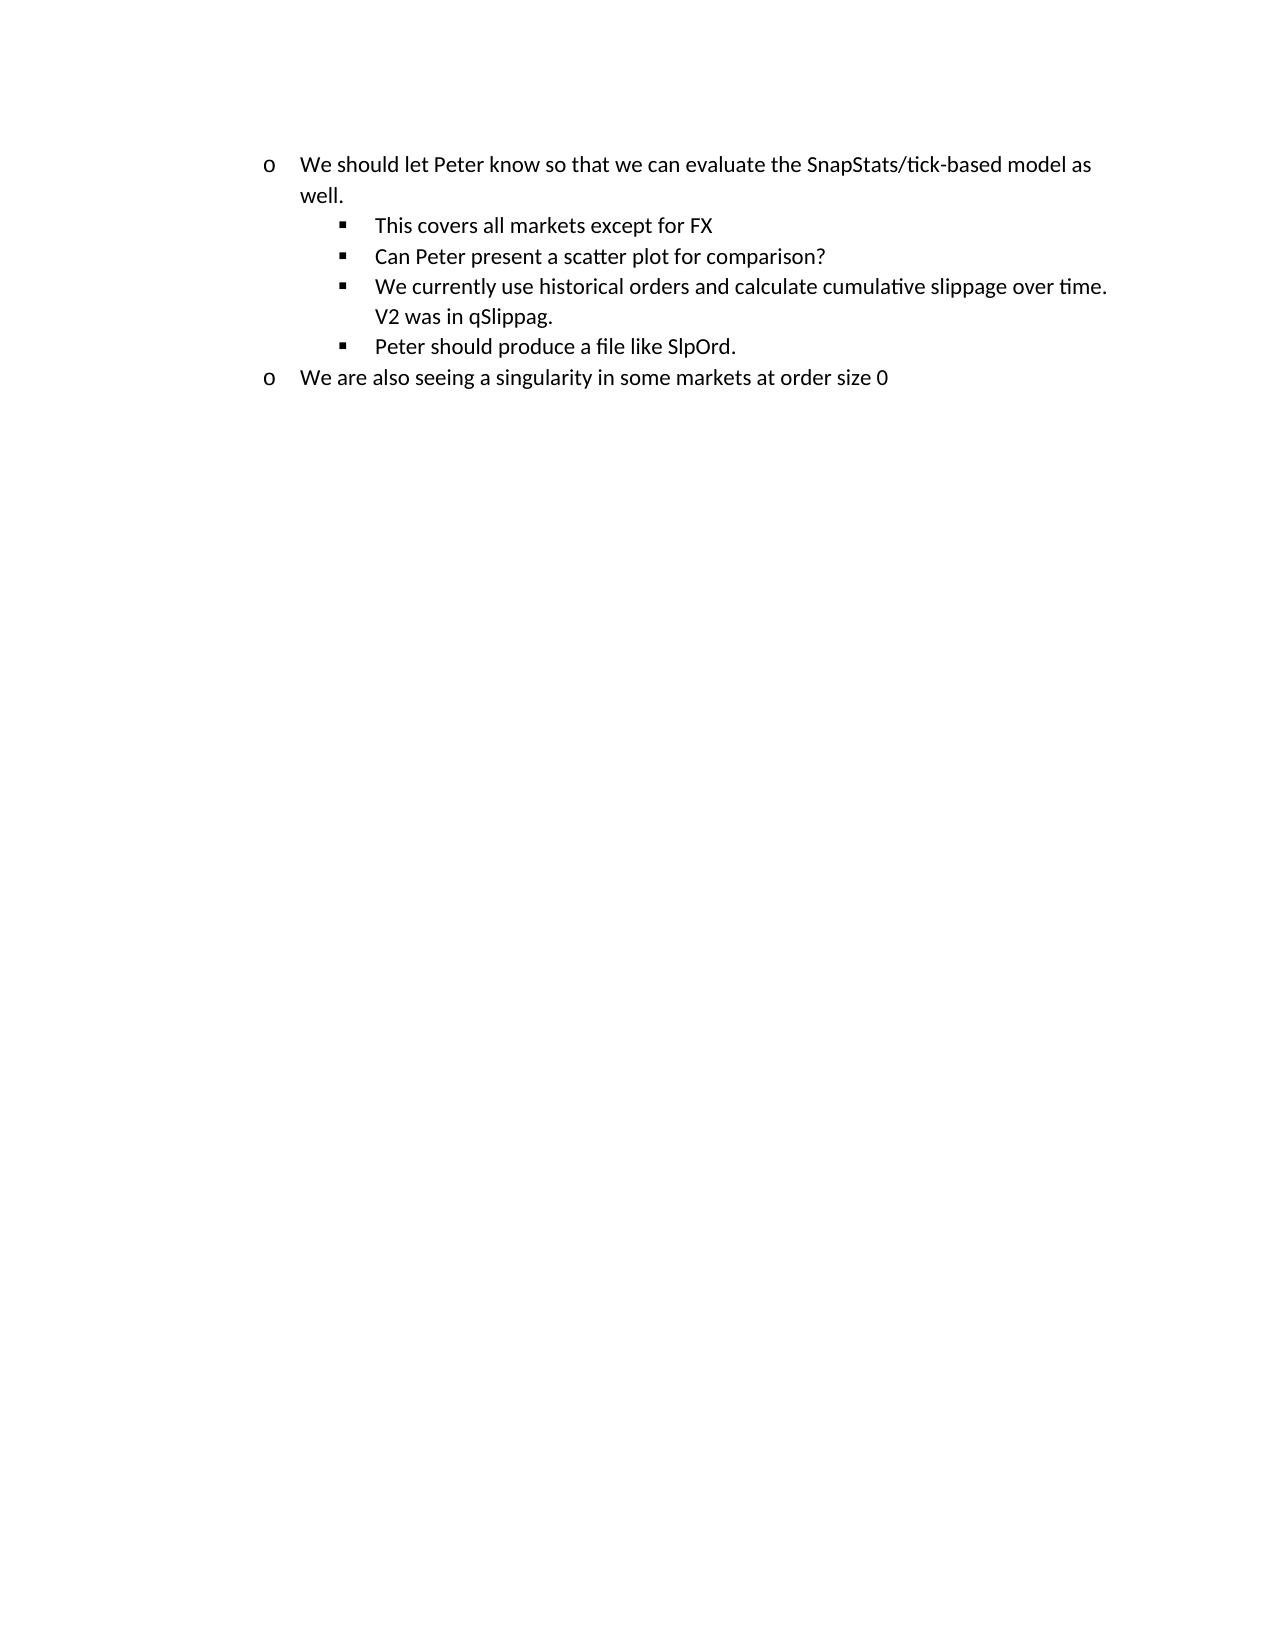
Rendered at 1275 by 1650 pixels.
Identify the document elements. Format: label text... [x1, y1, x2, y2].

list Peter should produce a file like SlpOrd. [337, 332, 1125, 360]
list We currently use historical orders and calculate cumulative slippage over time. V2 was in qSlippag. [337, 272, 1125, 330]
list We are also seeing a singularity in some markets at order size 0 [262, 363, 1125, 392]
list We should let Peter know so that we can evaluate the SnapStats/tick-based model as well. [262, 150, 1125, 209]
list Can Peter present a scatter plot for comparison? [337, 242, 1125, 270]
list This covers all markets except for FX [337, 212, 1125, 239]
